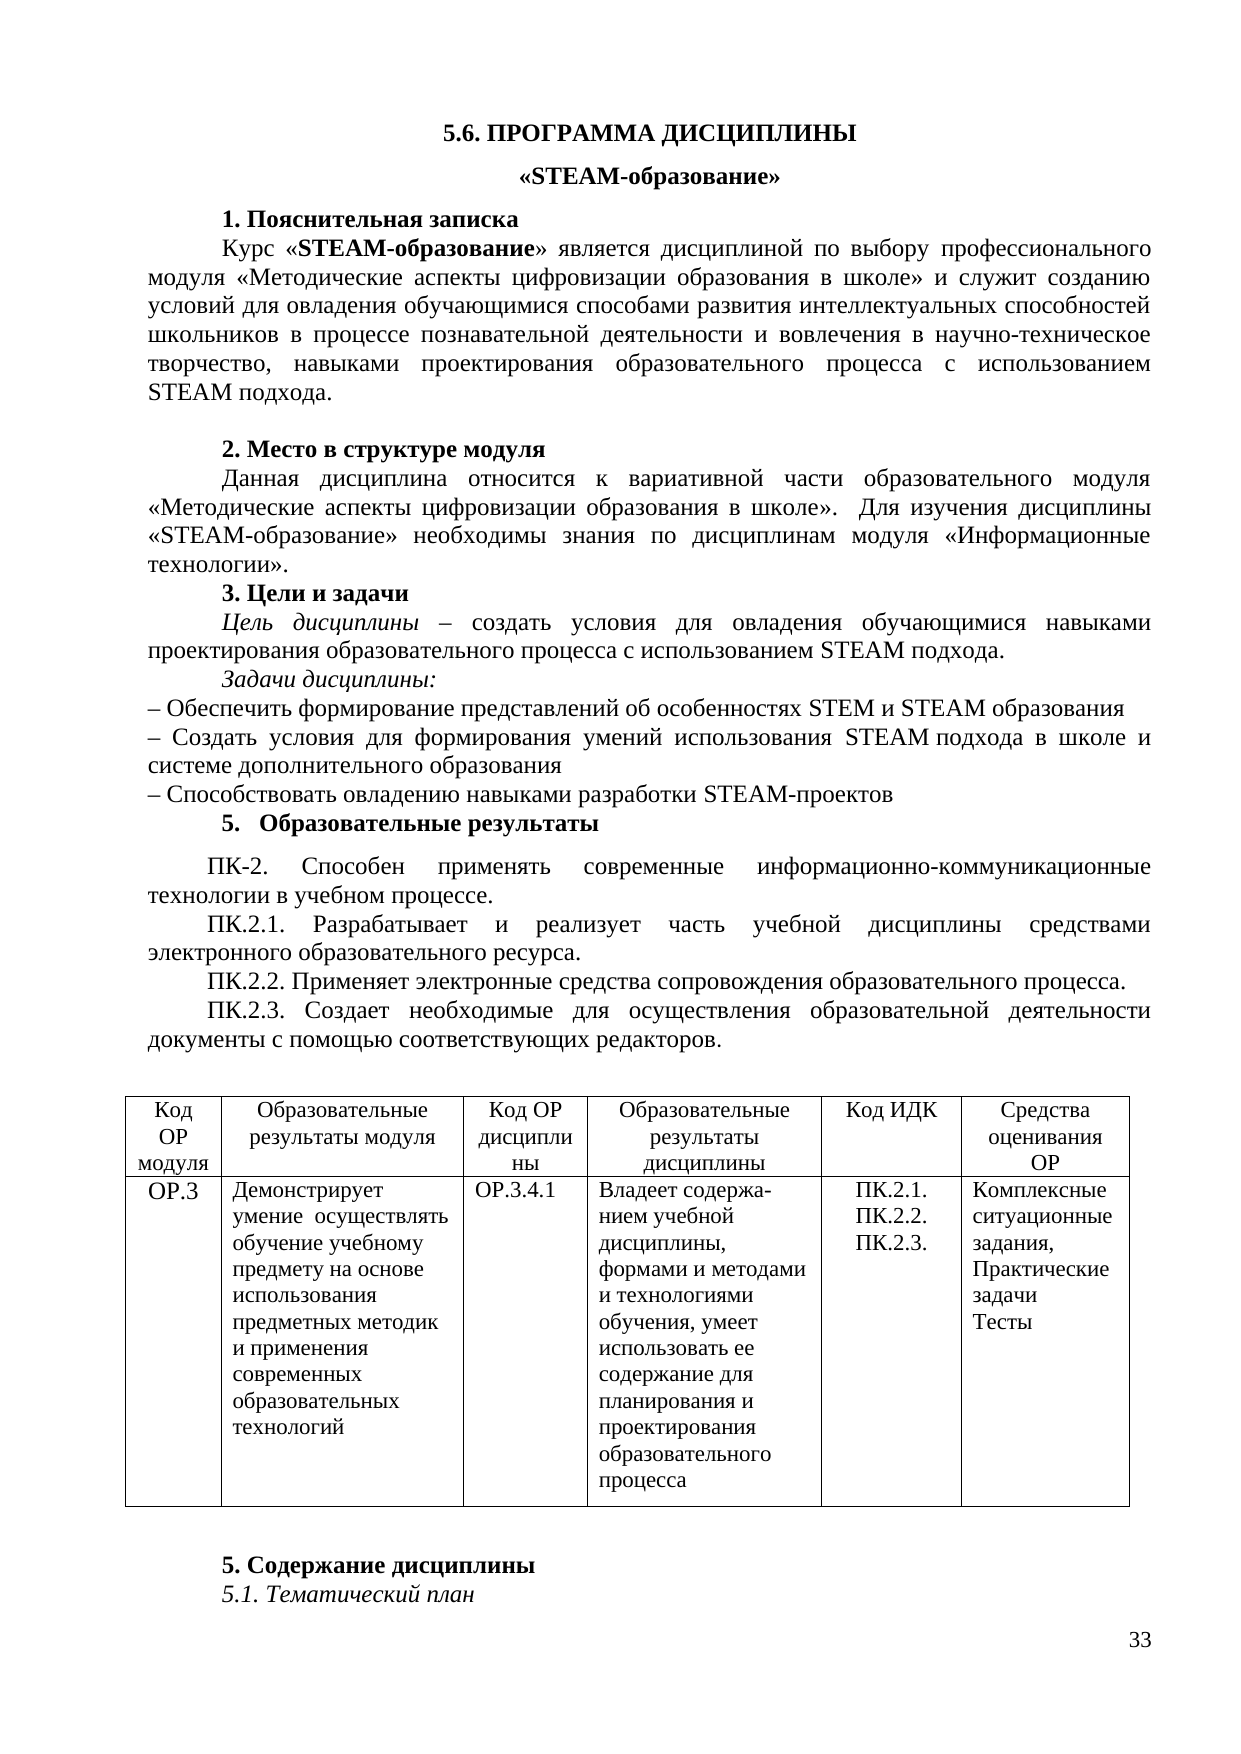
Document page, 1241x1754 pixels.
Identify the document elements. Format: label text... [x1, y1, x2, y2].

table_cell Комплексные ситуационные задания, Практические задачи Тесты [962, 1177, 1129, 1506]
table_cell Владеет содержа-нием учебной дисциплины, формами и методами и технологиями обучения, умеет использовать ее содержание для планирования и проектирования образовательного процесса [588, 1177, 821, 1506]
text 5.6. ПРОГРАММА ДИСЦИПЛИНЫ [148, 118, 1152, 147]
table_header Образовательные результаты модуля [222, 1097, 463, 1176]
table_cell ОР.3 [126, 1177, 221, 1506]
text – Способствовать овладению навыками разработки STEAM-проектов [148, 779, 1152, 808]
table_header Код ОР модуля [126, 1097, 221, 1176]
text 5. Содержание дисциплины [148, 1550, 1152, 1579]
text ПК-2. Способен применять современные информационно-коммуникационные технологии в учебном процессе. [148, 851, 1152, 909]
text – Создать условия для формирования умений использования STEАM подхода в школе и системе дополнительного образования [148, 722, 1152, 779]
list Образовательные результаты [221, 808, 1152, 837]
table_header Образовательные результаты дисциплины [588, 1097, 821, 1176]
table_header Код ИДК [822, 1097, 961, 1176]
table_cell Демонстрирует умение осуществлять обучение учебному предмету на основе использования предметных методик и применения современных образовательных технологий [222, 1177, 463, 1506]
text ПК.2.3. Создает необходимые для осуществления образовательной деятельности документы с помощью соответствующих редакторов. [148, 995, 1152, 1053]
text Курс «STEAM-образование» является дисциплиной по выбору профессионального модуля «Методические аспекты цифровизации образования в школе» и служит созданию условий для овладения обучающимися способами развития интеллектуальных способностей школьников в процессе познавательной деятельности и вовлечения в научно-техническое творчество, навыками проектирования образовательного процесса с использованием STEАM подхода. [148, 233, 1152, 406]
text «STEAM-образование» [148, 161, 1152, 190]
text Цель дисциплины – создать условия для овладения обучающимися навыками проектирования образовательного процесса с использованием STEАM подхода. [148, 607, 1152, 664]
text 5.1. Тематический план [148, 1579, 1152, 1607]
table_cell ПК.2.1. ПК.2.2. ПК.2.3. [822, 1177, 961, 1506]
table_cell ОР.3.4.1 [464, 1177, 587, 1506]
table_header Код ОР дисциплины [464, 1097, 587, 1176]
text 2. Место в структуре модуля [148, 434, 1152, 463]
text 1. Пояснительная записка [148, 204, 1152, 233]
text ПК.2.2. Применяет электронные средства сопровождения образовательного процесса. [148, 966, 1152, 995]
text Задачи дисциплины: [148, 664, 1152, 693]
text – Обеспечить формирование представлений об особенностях STEM и STEAM образования [148, 693, 1152, 722]
text ПК.2.1. Разрабатывает и реализует часть учебной дисциплины средствами электронного образовательного ресурса. [148, 909, 1152, 966]
text Данная дисциплина относится к вариативной части образовательного модуля «Методические аспекты цифровизации образования в школе». Для изучения дисциплины «STEАM-образование» необходимы знания по дисциплинам модуля «Информационные технологии». [148, 463, 1152, 578]
text 3. Цели и задачи [148, 578, 1152, 607]
table_header Средства оценивания ОР [962, 1097, 1129, 1176]
